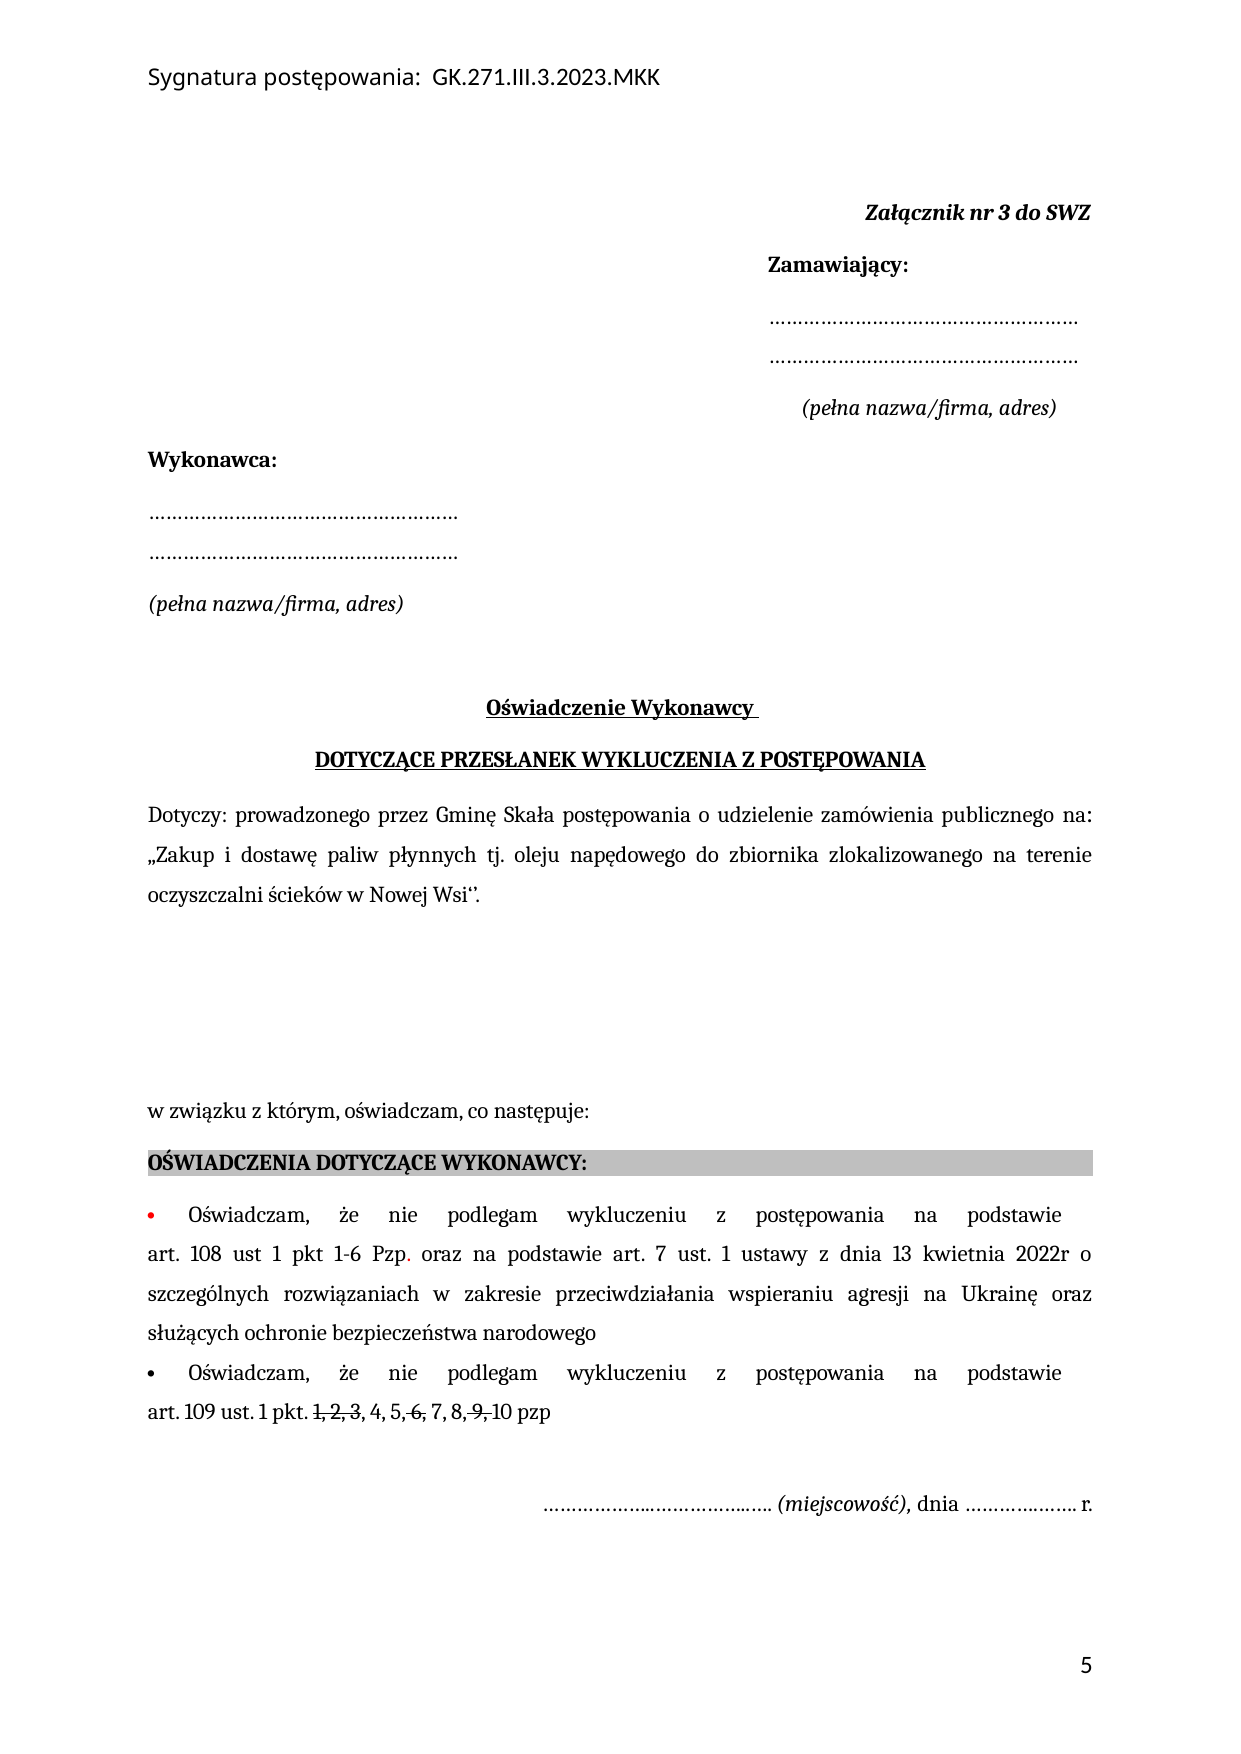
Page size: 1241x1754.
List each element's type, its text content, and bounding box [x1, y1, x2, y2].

text (pełna nazwa/firma, adres) [148, 590, 472, 617]
text OŚWIADCZENIA DOTYCZĄCE WYKONAWCY: [148, 1150, 1093, 1176]
text Zamawiający: [694, 252, 1093, 278]
text Wykonawca: [148, 447, 1093, 473]
list Oświadczam, że nie podlegam wykluczeniu z postępowania na podstawie art. 108 ust 1 pkt 1-6 Pzp. oraz na podstawie art. 7 ust. 1 ustawy z dnia 13 kwietnia 2022r o szczególnych rozwiązaniach w zakresie przeciwdziałania wspieraniu agresji na Ukrainę oraz służących ochronie bezpieczeństwa narodowego [148, 1202, 1093, 1346]
text (pełna nazwa/firma, adres) [768, 395, 1093, 421]
list Oświadczam, że nie podlegam wykluczeniu z postępowania na podstawie art. 109 ust. 1 pkt. 1, 2, 3, 4, 5, 6, 7, 8, 9, 10 pzp [148, 1359, 1093, 1425]
text Dotyczy: prowadzonego przez Gminę Skała postępowania o udzielenie zamówienia publicznego na: „Zakup i dostawę paliw płynnych tj. oleju napędowego do zbiornika zlokalizowanego na terenie oczyszczalni ścieków w Nowej Wsi‘’. [148, 798, 1093, 908]
text Oświadczenie Wykonawcy [148, 694, 1093, 721]
text Załącznik nr 3 do SWZ [148, 199, 1093, 226]
text ………………..……………..…. (miejscowość), dnia ………….……. r. [148, 1491, 1093, 1517]
text ……………………………………………………………………………………………… [768, 303, 1093, 369]
text ……………………………………………………………………………………………… [148, 499, 472, 565]
text DOTYCZĄCE PRZESŁANEK WYKLUCZENIA Z POSTĘPOWANIA [148, 746, 1093, 773]
text w związku z którym, oświadczam, co następuje: [148, 1098, 1093, 1124]
